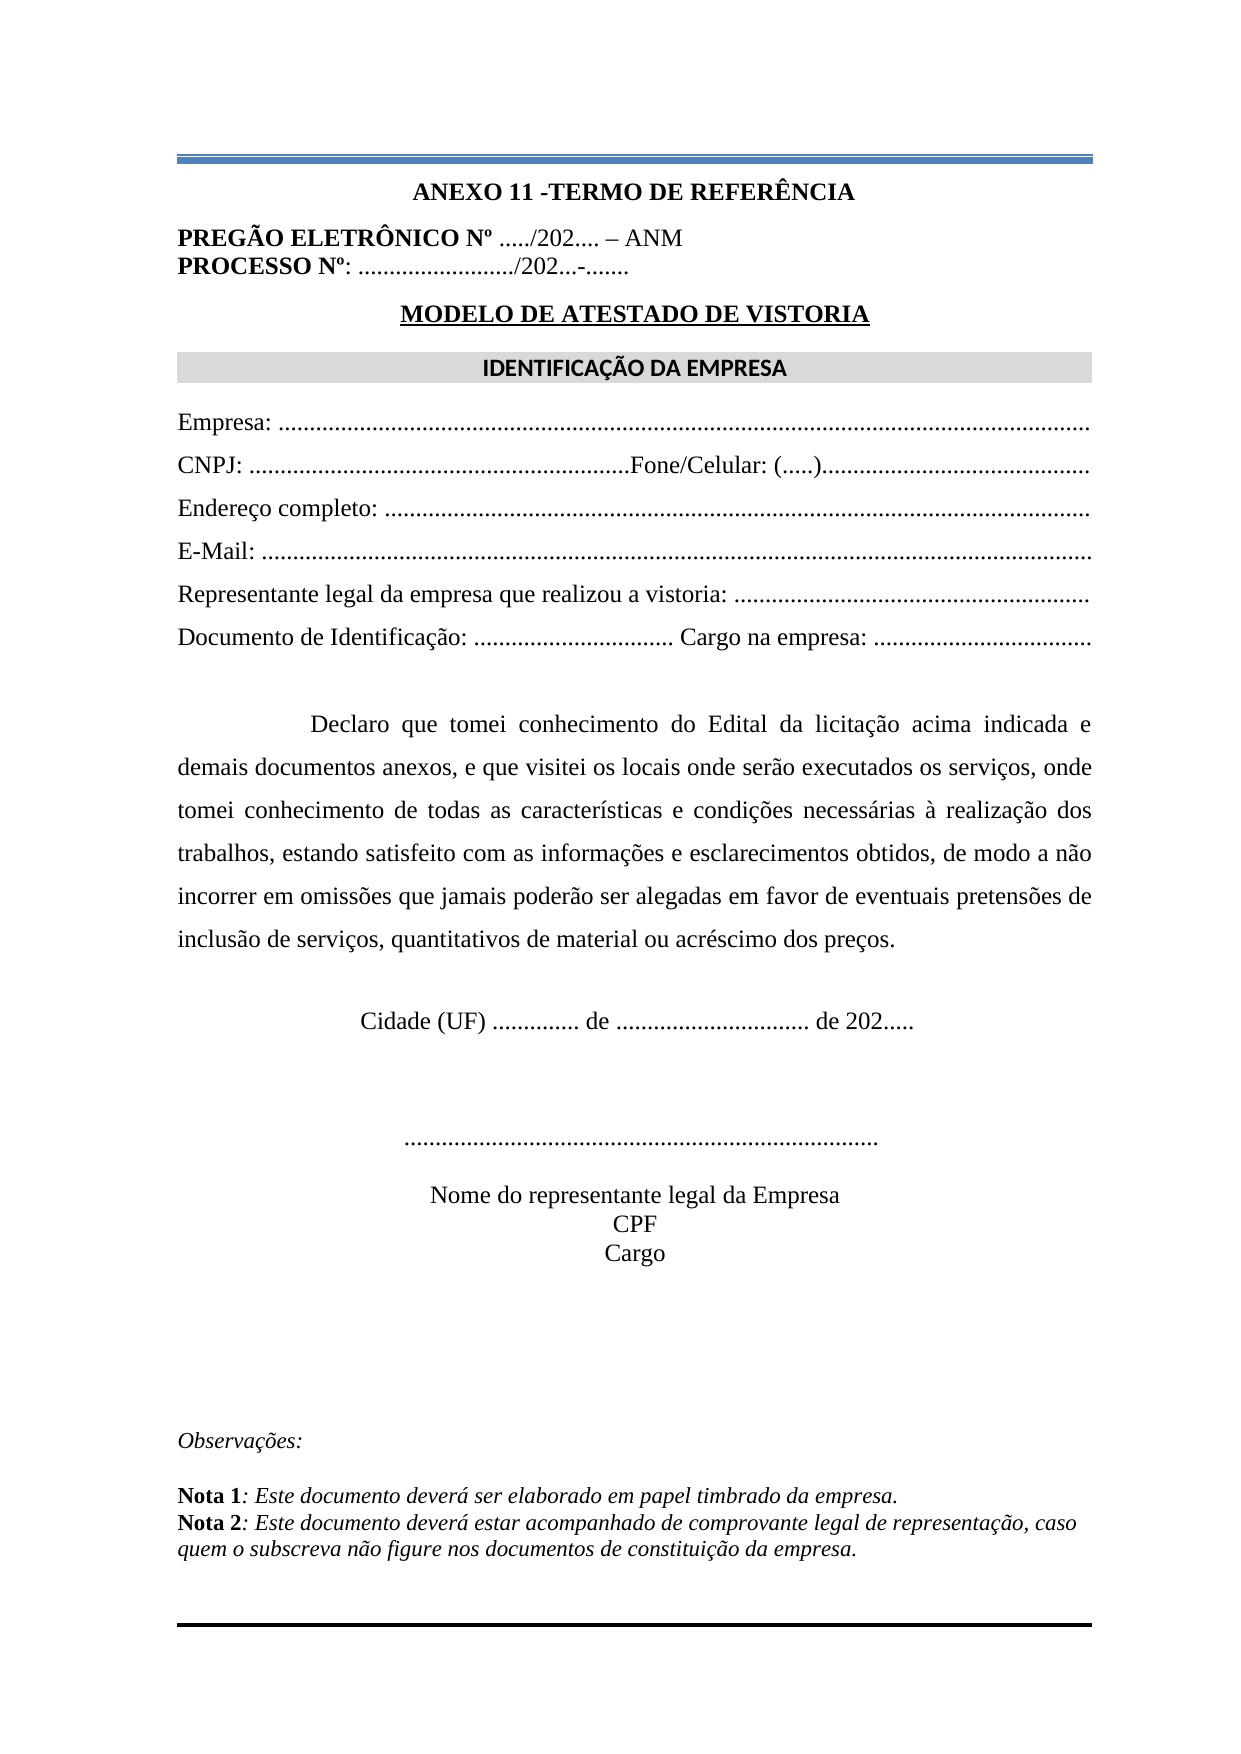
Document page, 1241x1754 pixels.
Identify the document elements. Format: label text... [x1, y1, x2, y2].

subtitle PREGÃO ELETRÔNICO Nº ...../202.... – ANM [177, 223, 1090, 251]
text Cargo [177, 1238, 1092, 1267]
text Declaro que tomei conhecimento do Edital da licitação acima indicada e demais documentos anexos, e que visitei os locais onde serão executados os serviços, onde tomei conhecimento de todas as características e condições necessárias à realização dos trabalhos, estando satisfeito com as informações e esclarecimentos obtidos, de modo a não incorrer em omissões que jamais poderão ser alegadas em favor de eventuais pretensões de inclusão de serviços, quantitativos de material ou acréscimo dos preços. [177, 709, 1092, 953]
text E-Mail: ..................................................................................................................................... [177, 536, 1092, 565]
text CPF [177, 1209, 1092, 1238]
text Cidade (UF) .............. de ............................... de 202..... [177, 1003, 1090, 1035]
text Nota 2: Este documento deverá estar acompanhado de comprovante legal de representação, caso quem o subscreva não figure nos documentos de constituição da empresa. [177, 1509, 1092, 1561]
text Representante legal da empresa que realizou a vistoria: ......................................................... [177, 579, 1092, 608]
text Documento de Identificação: ................................ Cargo na empresa: ................................... [177, 622, 1092, 651]
text Observações: [177, 1427, 1092, 1453]
text Endereço completo: ................................................................................................................. [177, 493, 1092, 522]
text Empresa: .................................................................................................................................. [177, 407, 1092, 436]
subtitle PROCESSO Nº: ........................./202...-....... [177, 251, 1090, 280]
subtitle ANEXO 11 -TERMO DE REFERÊNCIA [177, 177, 1090, 206]
text ............................................................................ [177, 1122, 1092, 1151]
text CNPJ: .............................................................Fone/Celular: (.....)........................................... [177, 450, 1092, 479]
text Nome do representante legal da Empresa [177, 1180, 1092, 1209]
text IDENTIFICAÇÃO DA EMPRESA [177, 352, 1092, 383]
subtitle MODELO DE ATESTADO DE VISTORIA [177, 299, 1092, 328]
text Nota 1: Este documento deverá ser elaborado em papel timbrado da empresa. [177, 1482, 1092, 1509]
